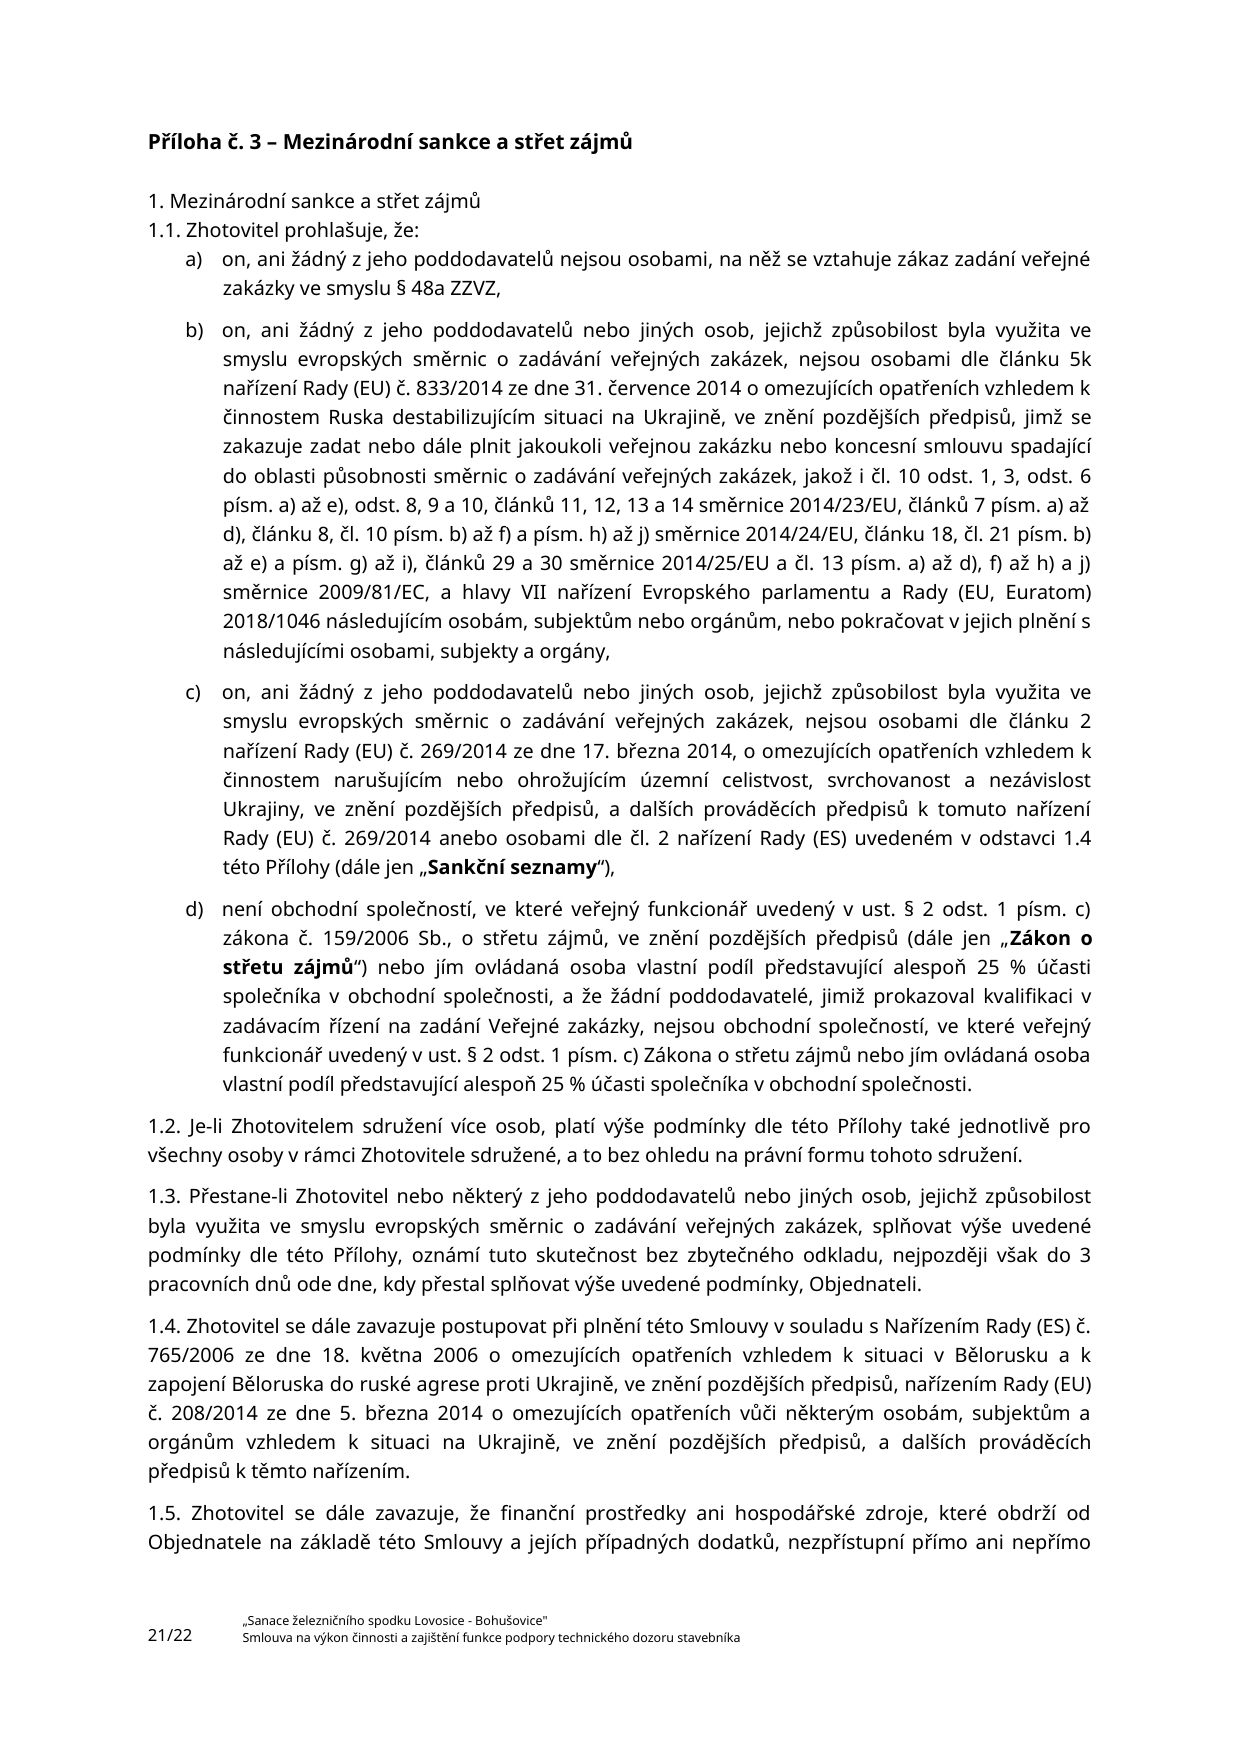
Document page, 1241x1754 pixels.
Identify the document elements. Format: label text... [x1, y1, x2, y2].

text 1. Mezinárodní sankce a střet zájmů [148, 185, 1092, 214]
text Příloha č. 3 – Mezinárodní sankce a střet zájmů [148, 126, 1092, 156]
text 1.4. Zhotovitel se dále zavazuje postupovat při plnění této Smlouvy v souladu s Nařízením Rady (ES) č. 765/2006 ze dne 18. května 2006 o omezujících opatřeních vzhledem k situaci v Bělorusku a k zapojení Běloruska do ruské agrese proti Ukrajině, ve znění pozdějších předpisů, nařízením Rady (EU) č. 208/2014 ze dne 5. března 2014 o omezujících opatřeních vůči některým osobám, subjektům a orgánům vzhledem k situaci na Ukrajině, ve znění pozdějších předpisů, a dalších prováděcích předpisů k těmto nařízením. [148, 1310, 1092, 1485]
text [148, 1497, 1092, 1556]
list on, ani žádný z jeho poddodavatelů nebo jiných osob, jejichž způsobilost byla využita ve smyslu evropských směrnic o zadávání veřejných zakázek, nejsou osobami dle článku 2 nařízení Rady (EU) č. 269/2014 ze dne 17. března 2014, o omezujících opatřeních vzhledem k činnostem narušujícím nebo ohrožujícím územní celistvost, svrchovanost a nezávislost Ukrajiny, ve znění pozdějších předpisů, a dalších prováděcích předpisů k tomuto nařízení Rady (EU) č. 269/2014 anebo osobami dle čl. 2 nařízení Rady (ES) uvedeném v odstavci 1.4 této Přílohy (dále jen „Sankční seznamy“), [185, 676, 1092, 881]
list on, ani žádný z jeho poddodavatelů nejsou osobami, na něž se vztahuje zákaz zadání veřejné zakázky ve smyslu § 48a ZZVZ, [185, 243, 1092, 301]
text 1.3. Přestane-li Zhotovitel nebo některý z jeho poddodavatelů nebo jiných osob, jejichž způsobilost byla využita ve smyslu evropských směrnic o zadávání veřejných zakázek, splňovat výše uvedené podmínky dle této Přílohy, oznámí tuto skutečnost bez zbytečného odkladu, nejpozději však do 3 pracovních dnů ode dne, kdy přestal splňovat výše uvedené podmínky, Objednateli. [148, 1181, 1092, 1297]
list on, ani žádný z jeho poddodavatelů nebo jiných osob, jejichž způsobilost byla využita ve smyslu evropských směrnic o zadávání veřejných zakázek, nejsou osobami dle článku 5k nařízení Rady (EU) č. 833/2014 ze dne 31. července 2014 o omezujících opatřeních vzhledem k činnostem Ruska destabilizujícím situaci na Ukrajině, ve znění pozdějších předpisů, jimž se zakazuje zadat nebo dále plnit jakoukoli veřejnou zakázku nebo koncesní smlouvu spadající do oblasti působnosti směrnic o zadávání veřejných zakázek, jakož i čl. 10 odst. 1, 3, odst. 6 písm. a) až e), odst. 8, 9 a 10, článků 11, 12, 13 a 14 směrnice 2014/23/EU, článků 7 písm. a) až d), článku 8, čl. 10 písm. b) až f) a písm. h) až j) směrnice 2014/24/EU, článku 18, čl. 21 písm. b) až e) a písm. g) až i), článků 29 a 30 směrnice 2014/25/EU a čl. 13 písm. a) až d), f) až h) a j) směrnice 2009/81/EC, a hlavy VII nařízení Evropského parlamentu a Rady (EU, Euratom) 2018/1046 následujícím osobám, subjektům nebo orgánům, nebo pokračovat v jejich plnění s následujícími osobami, subjekty a orgány, [185, 314, 1092, 664]
list není obchodní společností, ve které veřejný funkcionář uvedený v ust. § 2 odst. 1 písm. c) zákona č. 159/2006 Sb., o střetu zájmů, ve znění pozdějších předpisů (dále jen „Zákon o střetu zájmů“) nebo jím ovládaná osoba vlastní podíl představující alespoň 25 % účasti společníka v obchodní společnosti, a že žádní poddodavatelé, jimiž prokazoval kvalifikaci v zadávacím řízení na zadání Veřejné zakázky, nejsou obchodní společností, ve které veřejný funkcionář uvedený v ust. § 2 odst. 1 písm. c) Zákona o střetu zájmů nebo jím ovládaná osoba vlastní podíl představující alespoň 25 % účasti společníka v obchodní společnosti. [185, 893, 1092, 1097]
text 1.2. Je-li Zhotovitelem sdružení více osob, platí výše podmínky dle této Přílohy také jednotlivě pro všechny osoby v rámci Zhotovitele sdružené, a to bez ohledu na právní formu tohoto sdružení. [148, 1110, 1092, 1168]
text 1.1. Zhotovitel prohlašuje, že: [148, 214, 1092, 243]
